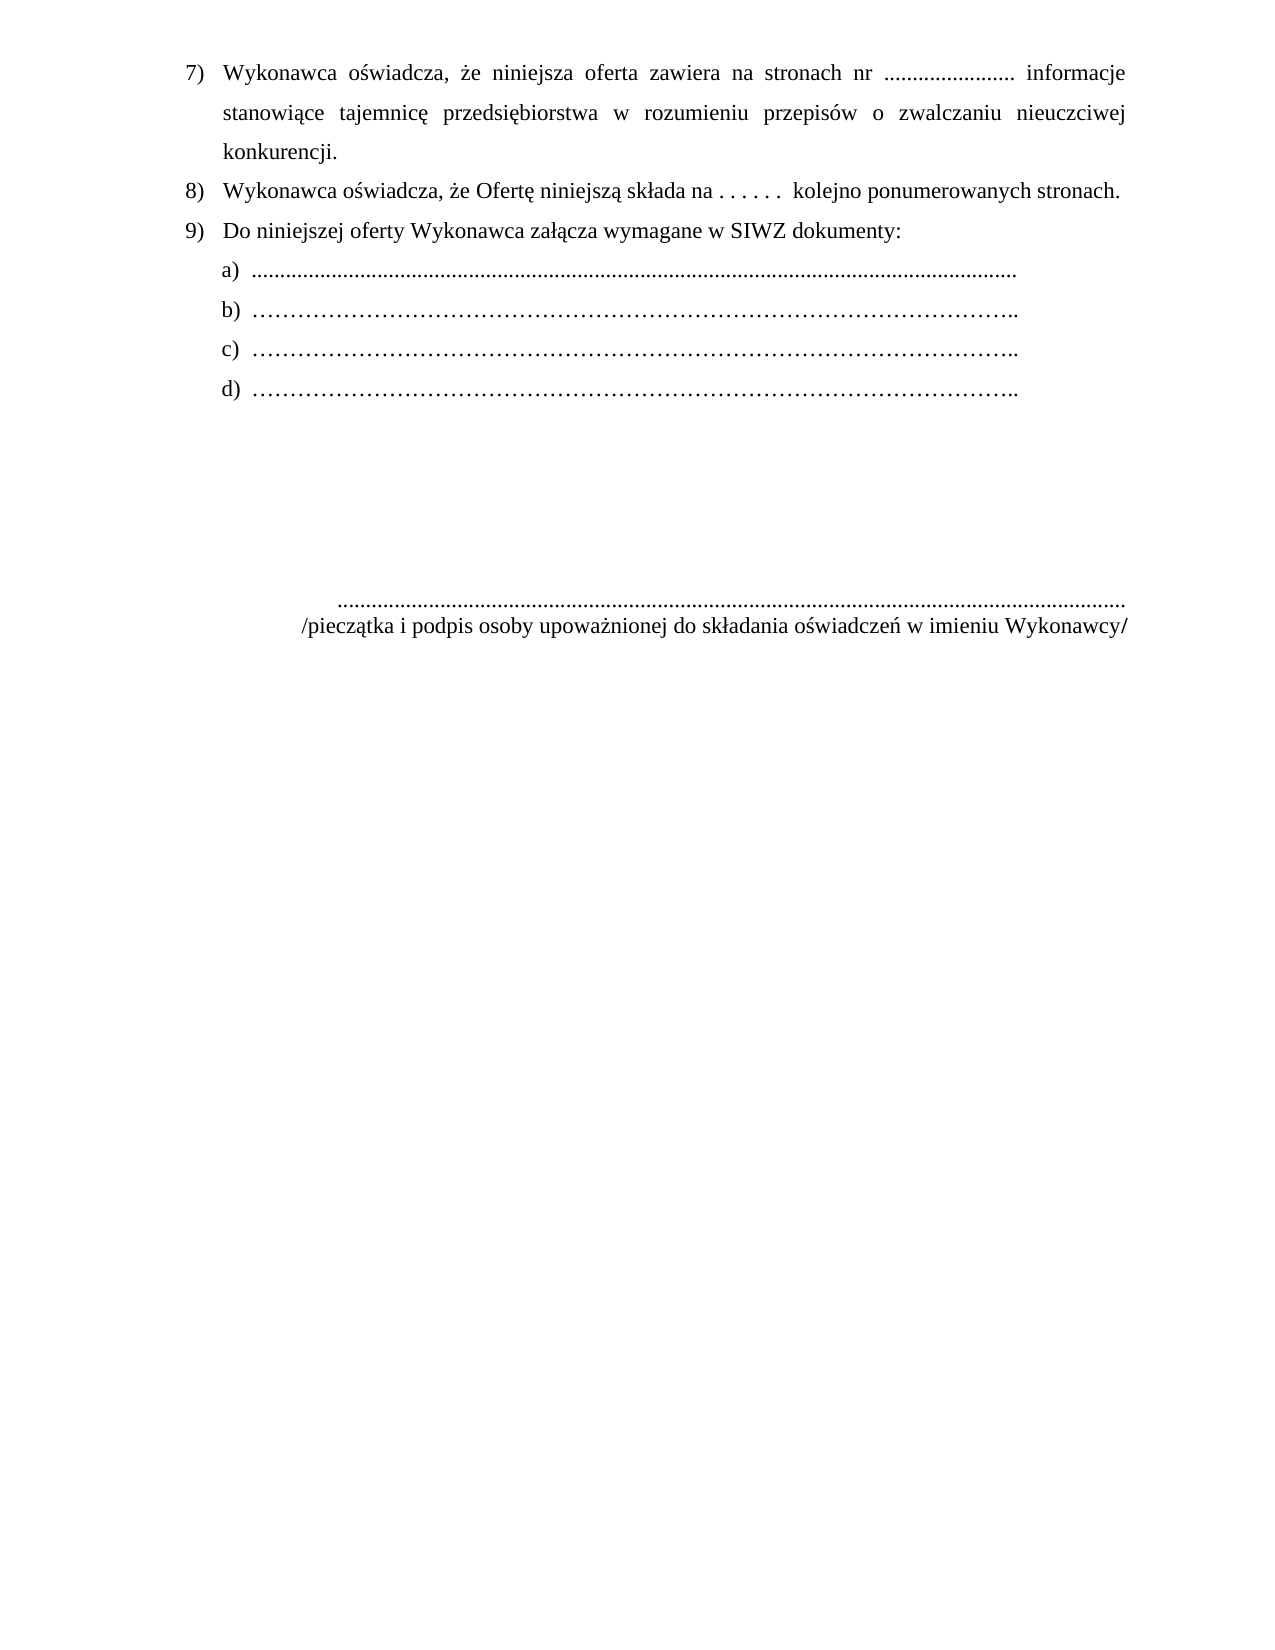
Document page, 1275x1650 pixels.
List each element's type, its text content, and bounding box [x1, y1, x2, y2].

list Wykonawca oświadcza, że Ofertę niniejszą składa na . . . . . . kolejno ponumerowanych stronach. [185, 177, 1127, 204]
list ……………………………………………………………………………………….. [221, 296, 1127, 322]
text /pieczątka i podpis osoby upoważnionej do składania oświadczeń w imieniu Wykonawcy/ [148, 612, 1127, 638]
text .......................................................................................................................................... [148, 586, 1127, 612]
list ……………………………………………………………………………………….. [221, 335, 1127, 362]
list ...................................................................................................................................... [221, 256, 1127, 283]
list Wykonawca oświadcza, że niniejsza oferta zawiera na stronach nr ....................... informacje stanowiące tajemnicę przedsiębiorstwa w rozumieniu przepisów o zwalczaniu nieuczciwej konkurencji. [185, 59, 1127, 164]
list ……………………………………………………………………………………….. [221, 375, 1127, 401]
list Do niniejszej oferty Wykonawca załącza wymagane w SIWZ dokumenty: [185, 217, 1127, 243]
